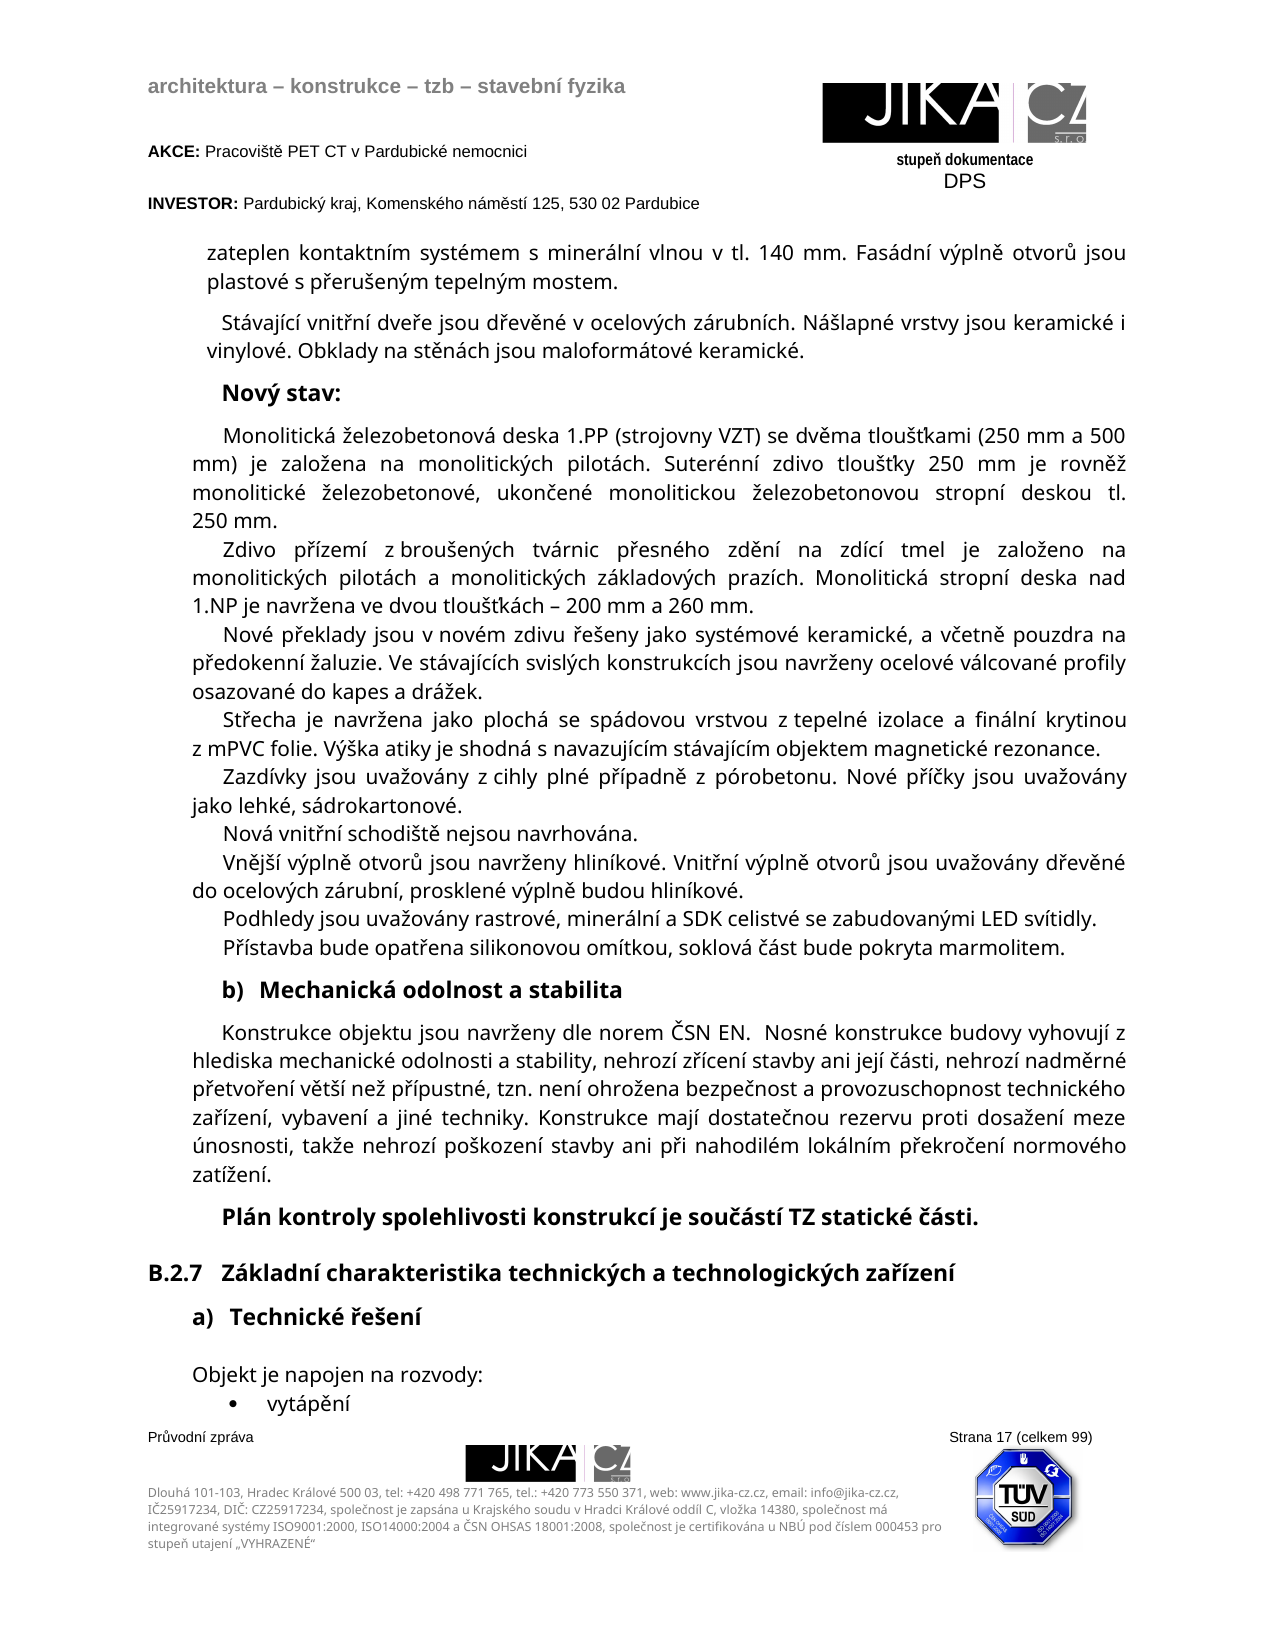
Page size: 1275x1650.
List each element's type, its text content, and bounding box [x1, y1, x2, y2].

list Mechanická odolnost a stabilita [221, 974, 1127, 1005]
text Zazdívky jsou uvažovány z cihly plné případně z pórobetonu. Nové příčky jsou uvažovány jako lehké, sádrokartonové. [192, 762, 1127, 819]
text Nová vnitřní schodiště nejsou navrhována. [192, 819, 1127, 848]
text Zdivo přízemí z broušených tvárnic přesného zdění na zdící tmel je založeno na monolitických pilotách a monolitických základových prazích. Monolitická stropní deska nad 1.NP je navržena ve dvou tloušťkách – 200 mm a 260 mm. [192, 535, 1127, 620]
text Konstrukce objektu jsou navrženy dle norem ČSN EN. Nosné konstrukce budovy vyhovují z hlediska mechanické odolnosti a stability, nehrozí zřícení stavby ani její části, nehrozí nadměrné přetvoření větší než přípustné, tzn. není ohrožena bezpečnost a provozuschopnost technického zařízení, vybavení a jiné techniky. Konstrukce mají dostatečnou rezervu proti dosažení meze únosnosti, takže nehrozí poškození stavby ani při nahodilém lokálním překročení normového zatížení. [192, 1018, 1127, 1188]
picture [822, 83, 1087, 143]
text Podhledy jsou uvažovány rastrové, minerální a SDK celistvé se zabudovanými LED svítidly. [192, 904, 1127, 933]
text Stávající vnitřní dveře jsou dřevěné v ocelových zárubních. Nášlapné vrstvy jsou keramické i vinylové. Obklady na stěnách jsou maloformátové keramické. [207, 308, 1127, 365]
text Střecha je navržena jako plochá se spádovou vrstvou z tepelné izolace a finální krytinou z mPVC folie. Výška atiky je shodná s navazujícím stávajícím objektem magnetické rezonance. [192, 705, 1127, 762]
text Vnější výplně otvorů jsou navrženy hliníkové. Vnitřní výplně otvorů jsou uvažovány dřevěné do ocelových zárubní, prosklené výplně budou hliníkové. [192, 848, 1127, 904]
text Přístavba bude opatřena silikonovou omítkou, soklová část bude pokryta marmolitem. [192, 933, 1127, 961]
picture [972, 1445, 1083, 1552]
picture [465, 1445, 631, 1482]
text Nový stav: [192, 377, 1127, 408]
text Nové překlady jsou v novém zdivu řešeny jako systémové keramické, a včetně pouzdra na předokenní žaluzie. Ve stávajících svislých konstrukcích jsou navrženy ocelové válcované profily osazované do kapes a drážek. [192, 620, 1127, 705]
list vytápění [229, 1389, 1127, 1417]
list Základní charakteristika technických a technologických zařízení [148, 1257, 1127, 1288]
list Technické řešení [192, 1301, 1127, 1332]
text Objekt je napojen na rozvody: [148, 1360, 1127, 1389]
text Monolitická železobetonová deska 1.PP (strojovny VZT) se dvěma tloušťkami (250 mm a 500 mm) je založena na monolitických pilotách. Suterénní zdivo tloušťky 250 mm je rovněž monolitické železobetonové, ukončené monolitickou železobetonovou stropní deskou tl. 250 mm. [192, 421, 1127, 535]
text Plán kontroly spolehlivosti konstrukcí je součástí TZ statické části. [192, 1201, 1127, 1232]
